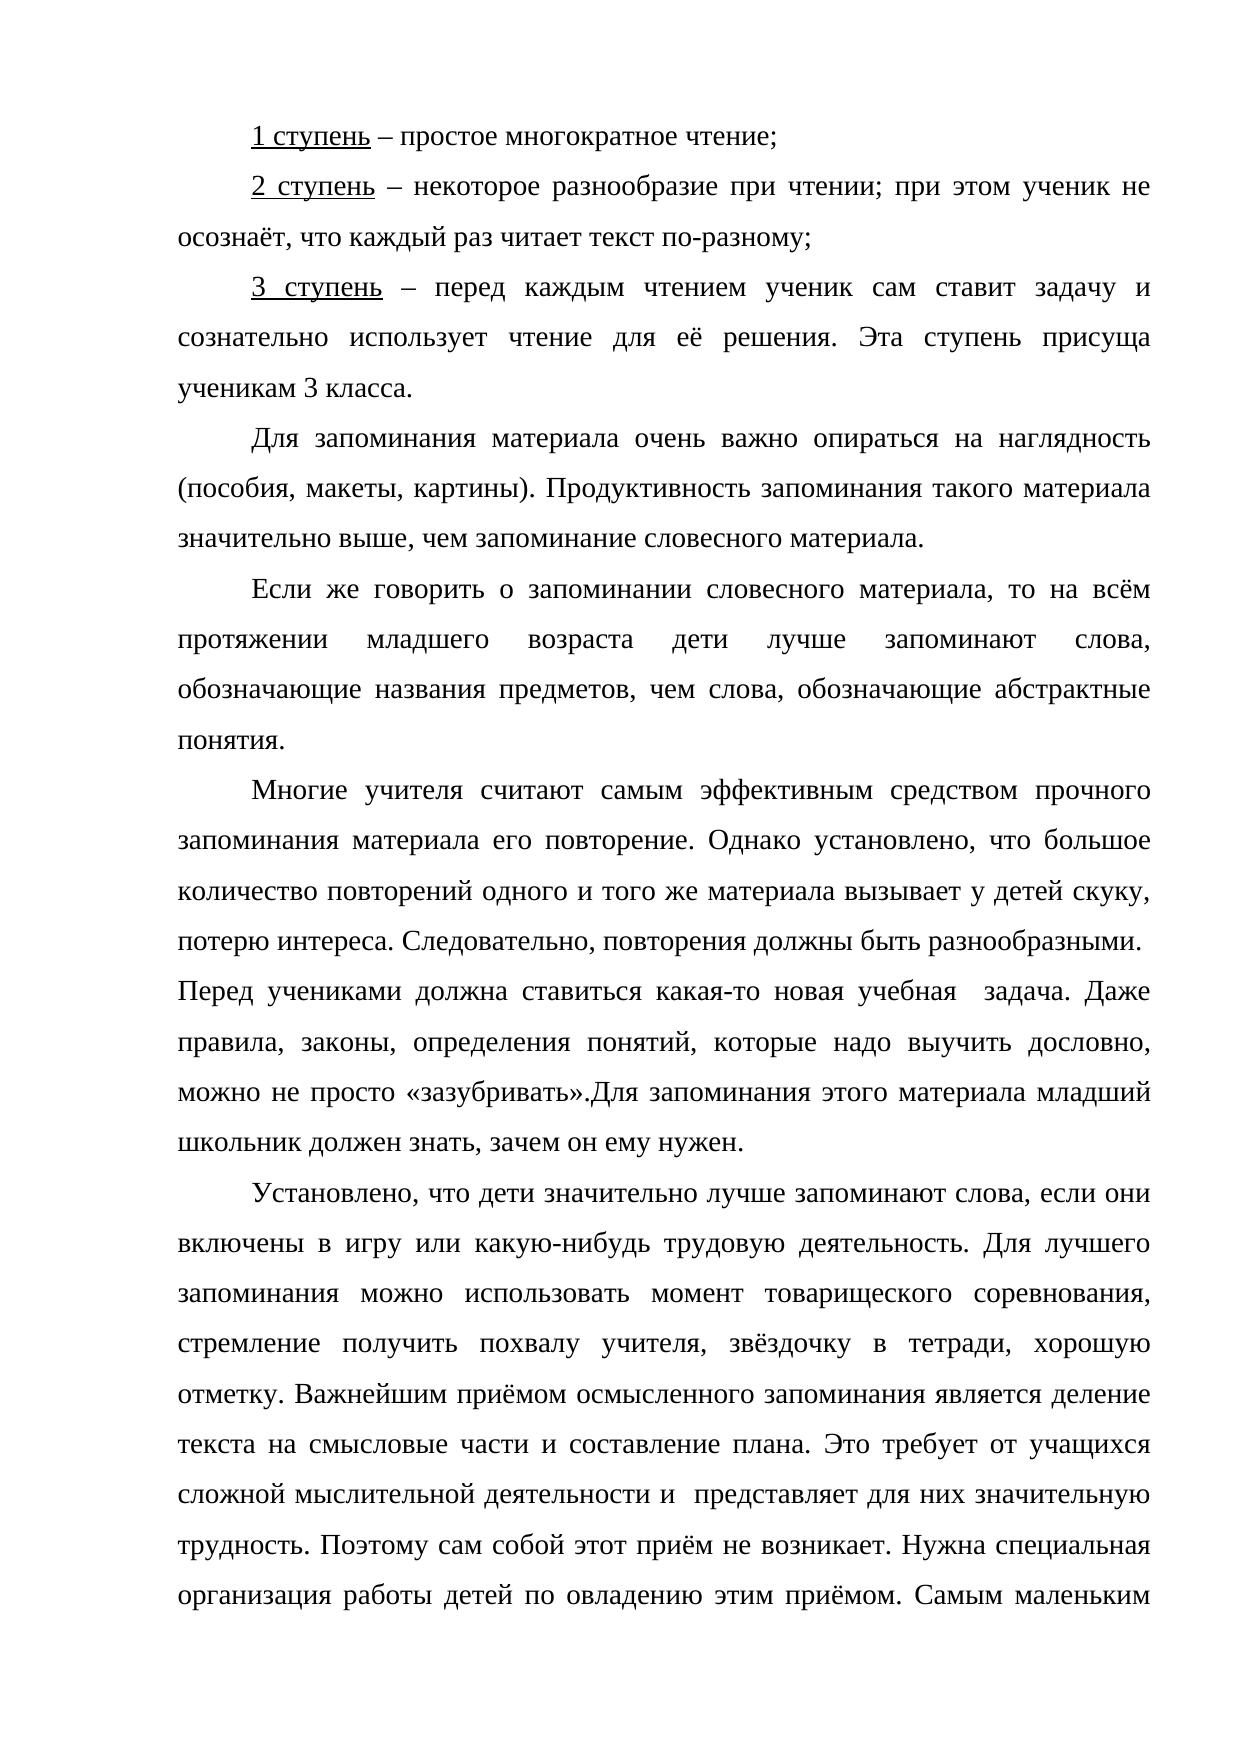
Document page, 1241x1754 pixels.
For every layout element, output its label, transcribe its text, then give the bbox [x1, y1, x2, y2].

text Для запоминания материала очень важно опираться на наглядность (пособия, макеты, картины). Продуктивность запоминания такого материала значительно выше, чем запоминание словесного материала. [177, 420, 1152, 554]
text Перед учениками должна ставиться какая-то новая учебная задача. Даже правила, законы, определения понятий, которые надо выучить дословно, можно не просто «зазубривать».Для запоминания этого материала младший школьник должен знать, зачем он ему нужен. [177, 973, 1152, 1158]
text Если же говорить о запоминании словесного материала, то на всём протяжении младшего возраста дети лучше запоминают слова, обозначающие названия предметов, чем слова, обозначающие абстрактные понятия. [177, 571, 1152, 755]
text 3 ступень – перед каждым чтением ученик сам ставит задачу и сознательно использует чтение для её решения. Эта ступень присуща ученикам 3 класса. [177, 269, 1152, 403]
text Многие учителя считают самым эффективным средством прочного запоминания материала его повторение. Однако установлено, что большое количество повторений одного и того же материала вызывает у детей скуку, потерю интереса. Следовательно, повторения должны быть разнообразными. [177, 772, 1152, 957]
text 2 ступень – некоторое разнообразие при чтении; при этом ученик не осознаёт, что каждый раз читает текст по-разному; [177, 168, 1152, 252]
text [177, 1175, 1152, 1611]
text 1 ступень – простое многократное чтение; [177, 118, 1152, 152]
